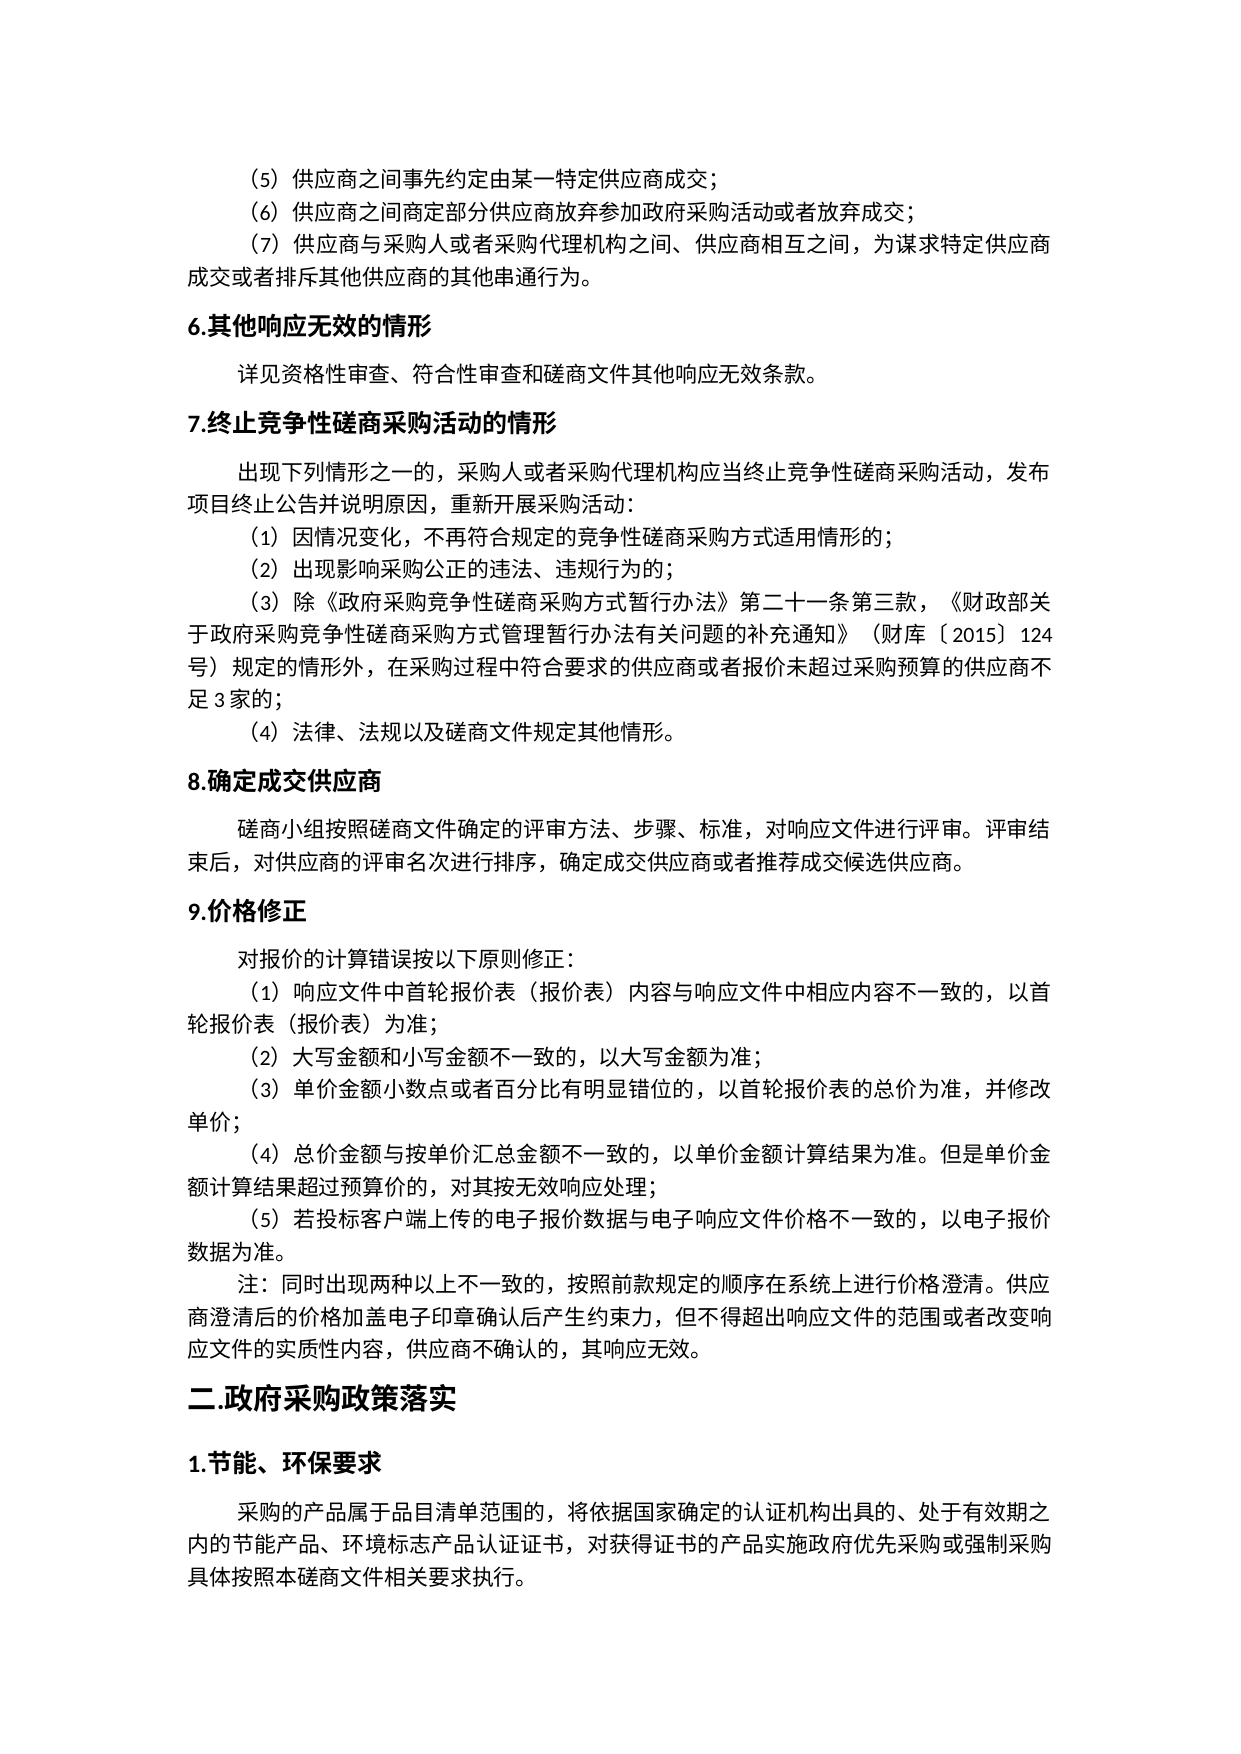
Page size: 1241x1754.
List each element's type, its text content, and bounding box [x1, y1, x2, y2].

text （5）若投标客户端上传的电子报价数据与电子响应文件价格不一致的，以电子报价数据为准。 [187, 1202, 1053, 1267]
text （2）出现影响采购公正的违法、违规行为的； [187, 552, 1053, 584]
text 7.终止竞争性磋商采购活动的情形 [187, 389, 1053, 454]
text 出现下列情形之一的，采购人或者采购代理机构应当终止竞争性磋商采购活动，发布项目终止公告并说明原因，重新开展采购活动： [187, 454, 1053, 519]
text 二.政府采购政策落实 [187, 1364, 1053, 1429]
text （1）因情况变化，不再符合规定的竞争性磋商采购方式适用情形的； [187, 519, 1053, 552]
text 采购的产品属于品目清单范围的，将依据国家确定的认证机构出具的、处于有效期之内的节能产品、环境标志产品认证证书，对获得证书的产品实施政府优先采购或强制采购，具体按照本磋商文件相关要求执行。 [187, 1494, 1053, 1592]
text 8.确定成交供应商 [187, 747, 1053, 812]
text （5）供应商之间事先约定由某一特定供应商成交； [187, 162, 1053, 194]
text 详见资格性审查、符合性审查和磋商文件其他响应无效条款。 [187, 357, 1053, 389]
text （3）除《政府采购竞争性磋商采购方式暂行办法》第二十一条第三款，《财政部关于政府采购竞争性磋商采购方式管理暂行办法有关问题的补充通知》（财库〔2015〕124号）规定的情形外，在采购过程中符合要求的供应商或者报价未超过采购预算的供应商不足3家的； [187, 584, 1053, 714]
text 磋商小组按照磋商文件确定的评审方法、步骤、标准，对响应文件进行评审。评审结束后，对供应商的评审名次进行排序，确定成交供应商或者推荐成交候选供应商。 [187, 812, 1053, 877]
text （3）单价金额小数点或者百分比有明显错位的，以首轮报价表的总价为准，并修改单价； [187, 1072, 1053, 1137]
text （1）响应文件中首轮报价表（报价表）内容与响应文件中相应内容不一致的，以首轮报价表（报价表）为准； [187, 974, 1053, 1039]
text 1.节能、环保要求 [187, 1429, 1053, 1494]
text 注：同时出现两种以上不一致的，按照前款规定的顺序在系统上进行价格澄清。供应商澄清后的价格加盖电子印章确认后产生约束力，但不得超出响应文件的范围或者改变响应文件的实质性内容，供应商不确认的，其响应无效。 [187, 1267, 1053, 1364]
text （4）总价金额与按单价汇总金额不一致的，以单价金额计算结果为准。但是单价金额计算结果超过预算价的，对其按无效响应处理； [187, 1137, 1053, 1202]
text 6.其他响应无效的情形 [187, 292, 1053, 357]
text （6）供应商之间商定部分供应商放弃参加政府采购活动或者放弃成交； [187, 194, 1053, 227]
text （2）大写金额和小写金额不一致的，以大写金额为准； [187, 1039, 1053, 1072]
text （7）供应商与采购人或者采购代理机构之间、供应商相互之间，为谋求特定供应商成交或者排斥其他供应商的其他串通行为。 [187, 227, 1053, 292]
text （4）法律、法规以及磋商文件规定其他情形。 [187, 714, 1053, 747]
text 9.价格修正 [187, 877, 1053, 942]
text 对报价的计算错误按以下原则修正： [187, 942, 1053, 974]
